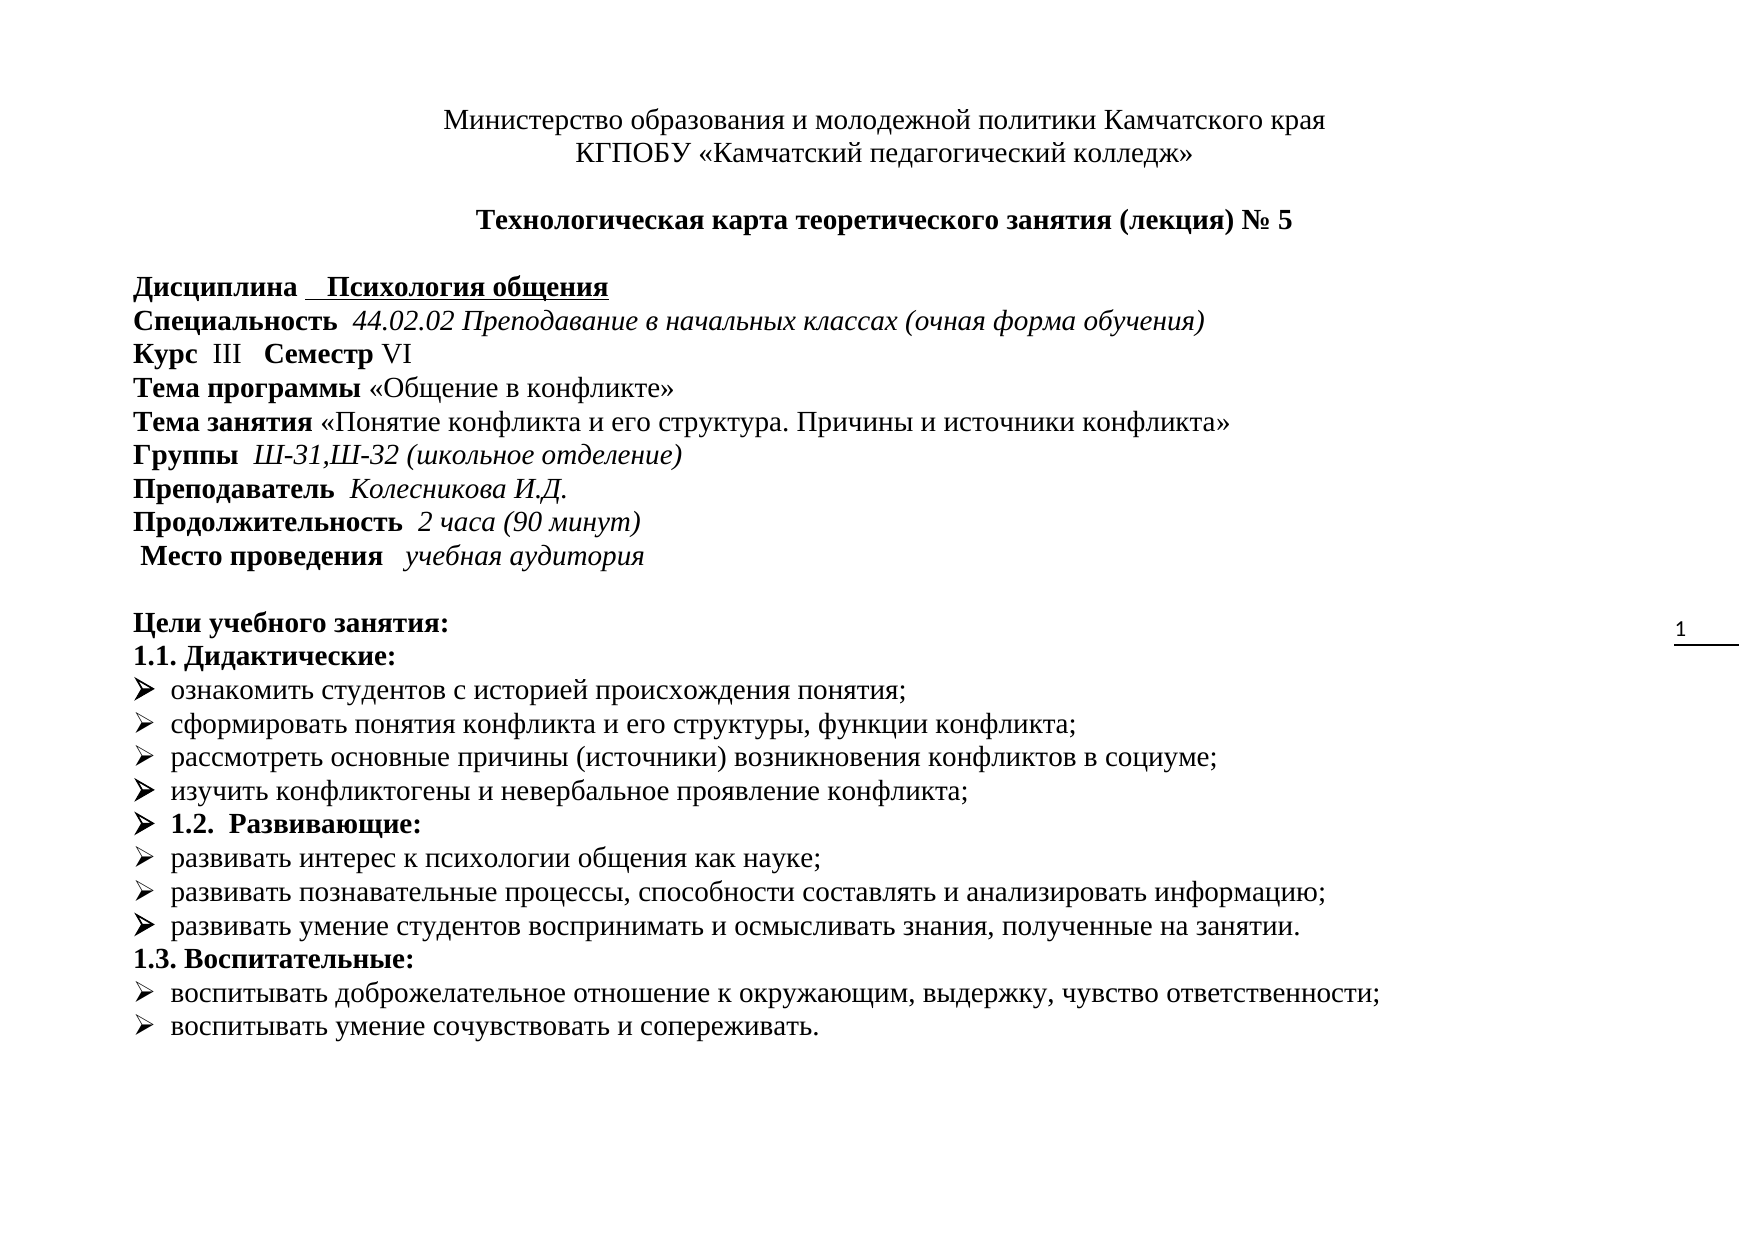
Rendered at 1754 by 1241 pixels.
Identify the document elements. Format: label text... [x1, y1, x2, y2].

text Курс III Семестр VI [133, 337, 1636, 370]
text Цели учебного занятия: [133, 605, 1636, 638]
list воспитывать умение сочувствовать и сопереживать. [133, 1008, 1636, 1042]
list 1.2. Развивающие: [133, 807, 1636, 840]
text КГПОБУ «Камчатский педагогический колледж» [133, 135, 1636, 169]
text Продолжительность 2 часа (90 минут) [133, 504, 1636, 538]
list рассмотреть основные причины (источники) возникновения конфликтов в социуме; [133, 739, 1636, 773]
text Тема занятия «Понятие конфликта и его структура. Причины и источники конфликта» [133, 404, 1636, 437]
list развивать интерес к психологии общения как науке; [133, 840, 1636, 874]
text Дисциплина Психология общения [133, 269, 1636, 303]
text Группы Ш-31,Ш-32 (школьное отделение) [133, 437, 1636, 471]
list воспитывать доброжелательное отношение к окружающим, выдержку, чувство ответственности; [133, 975, 1636, 1008]
text 1.1. Дидактические: [133, 638, 1636, 672]
text Министерство образования и молодежной политики Камчатского края [133, 102, 1636, 135]
text Технологическая карта теоретического занятия (лекция) № 5 [133, 202, 1636, 236]
list развивать умение студентов воспринимать и осмысливать знания, полученные на занятии. [133, 908, 1636, 941]
text Преподаватель Колесникова И.Д. [133, 471, 1636, 504]
text Место проведения учебная аудитория [133, 538, 1636, 571]
list изучить конфликтогены и невербальное проявление конфликта; [133, 773, 1636, 807]
text 1.3. Воспитательные: [133, 941, 1636, 975]
list ознакомить студентов с историей происхождения понятия; [133, 672, 1636, 706]
text Специальность 44.02.02 Преподавание в начальных классах (очная форма обучения) [133, 303, 1636, 337]
text Тема программы «Общение в конфликте» [133, 370, 1636, 404]
list сформировать понятия конфликта и его структуры, функции конфликта; [133, 706, 1636, 739]
list развивать познавательные процессы, способности составлять и анализировать информацию; [133, 874, 1636, 908]
